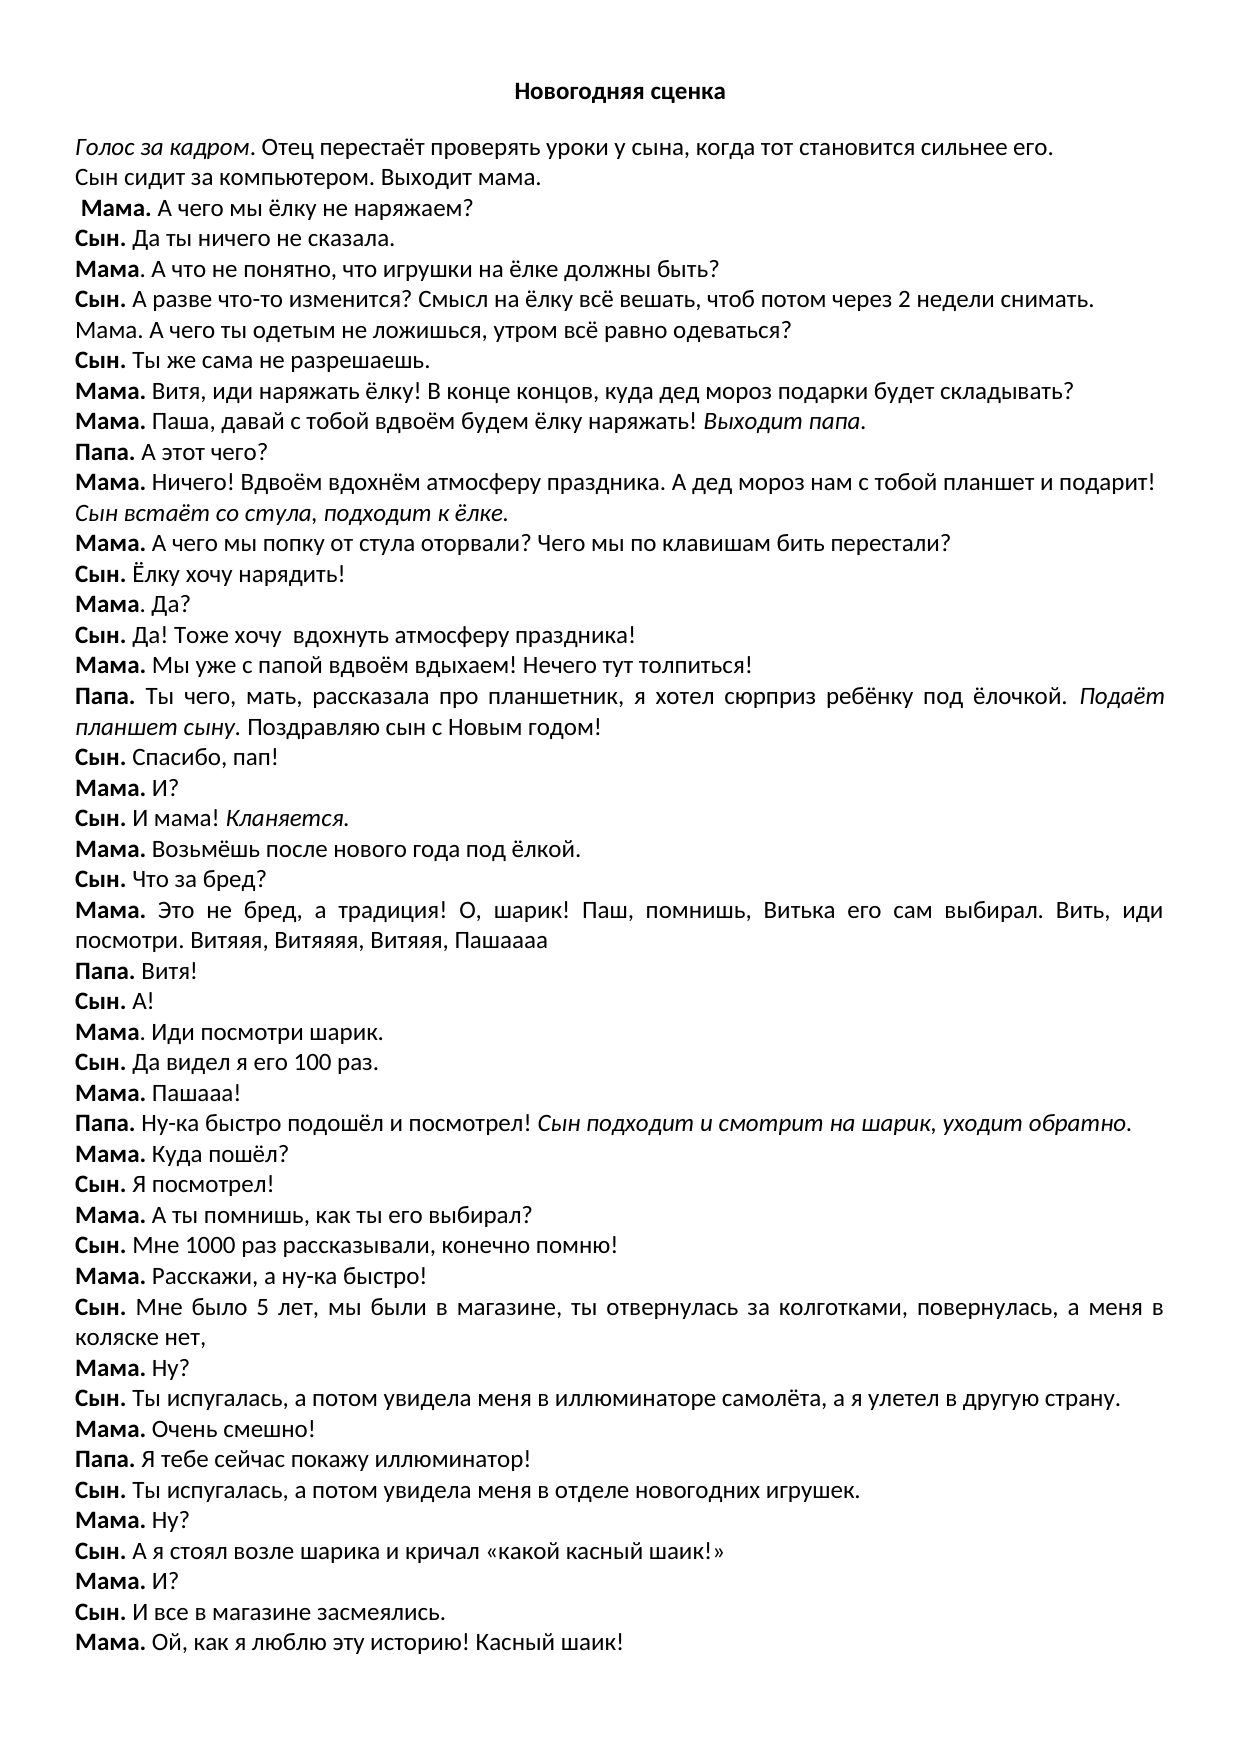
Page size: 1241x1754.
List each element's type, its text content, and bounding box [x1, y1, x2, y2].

text Сын. Мне было 5 лет, мы были в магазине, ты отвернулась за колготками, повернулась, а меня в коляске нет, [75, 1291, 1165, 1352]
text Сын. А! [75, 985, 1165, 1016]
text Мама. А чего ты одетым не ложишься, утром всё равно одеваться? [75, 314, 1165, 344]
text Мама. Витя, иди наряжать ёлку! В конце концов, куда дед мороз подарки будет складывать? [75, 375, 1165, 406]
text Мама. И? [75, 1565, 1165, 1596]
text Папа. Ты чего, мать, рассказала про планшетник, я хотел сюрприз ребёнку под ёлочкой. Подаёт планшет сыну. Поздравляю сын с Новым годом! [75, 680, 1165, 741]
text Сын. А разве что-то изменится? Смысл на ёлку всё вешать, чтоб потом через 2 недели снимать. [75, 283, 1165, 314]
text Сын. Ёлку хочу нарядить! [75, 558, 1165, 589]
text Папа. Я тебе сейчас покажу иллюминатор! [75, 1443, 1165, 1474]
text Мама. Ну? [75, 1352, 1165, 1382]
text Мама. Возьмёшь после нового года под ёлкой. [75, 833, 1165, 863]
text Сын. Что за бред? [75, 863, 1165, 894]
text Мама. И? [75, 772, 1165, 802]
text Мама. Мы уже с папой вдвоём вдыхаем! Нечего тут толпиться! [75, 650, 1165, 680]
text Мама. Куда пошёл? [75, 1138, 1165, 1168]
text Голос за кадром. Отец перестаёт проверять уроки у сына, когда тот становится сильнее его. [75, 131, 1165, 161]
text Папа. Витя! [75, 955, 1165, 985]
text Сын. Ты же сама не разрешаешь. [75, 344, 1165, 375]
text Мама. Расскажи, а ну-ка быстро! [75, 1260, 1165, 1291]
text Сын. Ты испугалась, а потом увидела меня в отделе новогодних игрушек. [75, 1474, 1165, 1504]
text Мама. Ой, как я люблю эту историю! Касный шаик! [75, 1626, 1165, 1657]
text Мама. Паша, давай с тобой вдвоём будем ёлку наряжать! Выходит папа. [75, 406, 1165, 436]
text Мама. Ничего! Вдвоём вдохнём атмосферу праздника. А дед мороз нам с тобой планшет и подарит! [75, 467, 1165, 497]
text Папа. Ну-ка быстро подошёл и посмотрел! Сын подходит и смотрит на шарик, уходит обратно. [75, 1107, 1165, 1138]
text Сын. А я стоял возле шарика и кричал «какой касный шаик!» [75, 1535, 1165, 1565]
text Мама. Иди посмотри шарик. [75, 1016, 1165, 1046]
text Мама. А что не понятно, что игрушки на ёлке должны быть? [75, 253, 1165, 283]
text Сын. И мама! Кланяется. [75, 802, 1165, 833]
text Сын. Я посмотрел! [75, 1168, 1165, 1199]
text Сын. Спасибо, пап! [75, 741, 1165, 772]
text Сын. Да видел я его 100 раз. [75, 1046, 1165, 1077]
text Мама. А ты помнишь, как ты его выбирал? [75, 1199, 1165, 1229]
text Сын. Ты испугалась, а потом увидела меня в иллюминаторе самолёта, а я улетел в другую страну. [75, 1382, 1165, 1413]
text Мама. Очень смешно! [75, 1413, 1165, 1443]
text Мама. Ну? [75, 1504, 1165, 1535]
text Сын сидит за компьютером. Выходит мама. [75, 161, 1165, 192]
text Сын. И все в магазине засмеялись. [75, 1596, 1165, 1626]
text Новогодняя сценка [75, 75, 1165, 106]
text Мама. А чего мы ёлку не наряжаем? [75, 192, 1165, 222]
text Мама. Да? [75, 589, 1165, 619]
text Сын встаёт со стула, подходит к ёлке. [75, 497, 1165, 528]
text Мама. Это не бред, а традиция! О, шарик! Паш, помнишь, Витька его сам выбирал. Вить, иди посмотри. Витяяя, Витяяяя, Витяяя, Пашаааа [75, 894, 1165, 955]
text Мама. Пашааа! [75, 1077, 1165, 1107]
text Сын. Мне 1000 раз рассказывали, конечно помню! [75, 1229, 1165, 1260]
text Сын. Да ты ничего не сказала. [75, 222, 1165, 253]
text Сын. Да! Тоже хочу вдохнуть атмосферу праздника! [75, 619, 1165, 650]
text Папа. А этот чего? [75, 436, 1165, 467]
text Мама. А чего мы попку от стула оторвали? Чего мы по клавишам бить перестали? [75, 528, 1165, 558]
